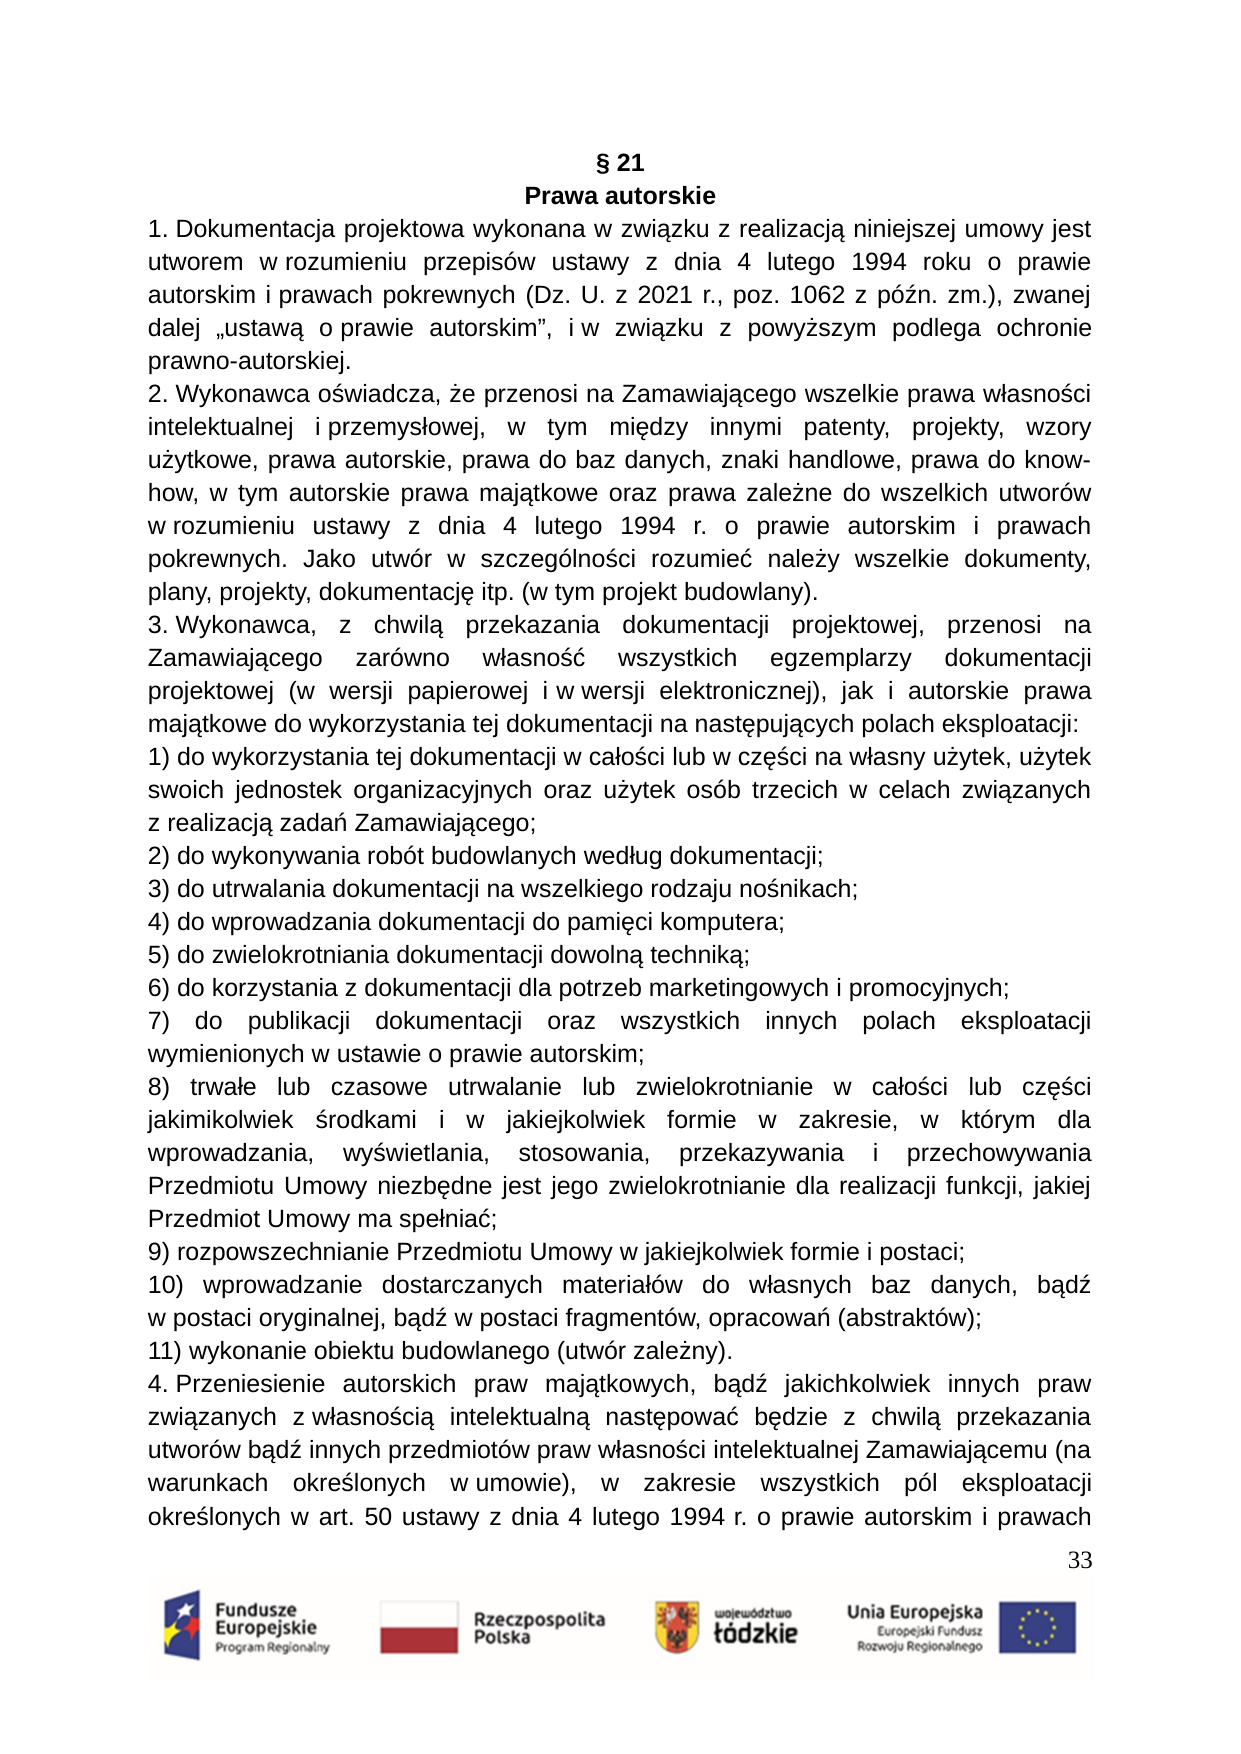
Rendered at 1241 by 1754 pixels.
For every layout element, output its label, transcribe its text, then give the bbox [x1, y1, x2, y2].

text 1. Dokumentacja projektowa wykonana w związku z realizacją niniejszej umowy jest utworem w rozumieniu przepisów ustawy z dnia 4 lutego 1994 roku o prawie autorskim i prawach pokrewnych (Dz. U. z 2021 r., poz. 1062 z późn. zm.), zwanej dalej „ustawą o prawie autorskim”, i w związku z powyższym podlega ochronie prawno-autorskiej. [148, 214, 1093, 374]
text § 21 [148, 148, 1093, 176]
text 3) do utrwalania dokumentacji na wszelkiego rodzaju nośnikach; [148, 874, 1093, 903]
text 8) trwałe lub czasowe utrwalanie lub zwielokrotnianie w całości lub części jakimikolwiek środkami i w jakiejkolwiek formie w zakresie, w którym dla wprowadzania, wyświetlania, stosowania, przekazywania i przechowywania Przedmiotu Umowy niezbędne jest jego zwielokrotnianie dla realizacji funkcji, jakiej Przedmiot Umowy ma spełniać; [148, 1072, 1093, 1233]
picture [147, 1574, 1095, 1681]
text 3. Wykonawca, z chwilą przekazania dokumentacji projektowej, przenosi na Zamawiającego zarówno własność wszystkich egzemplarzy dokumentacji projektowej (w wersji papierowej i w wersji elektronicznej), jak i autorskie prawa majątkowe do wykorzystania tej dokumentacji na następujących polach eksploatacji: [148, 610, 1093, 738]
text 2) do wykonywania robót budowlanych według dokumentacji; [148, 841, 1093, 870]
text 10) wprowadzanie dostarczanych materiałów do własnych baz danych, bądź w postaci oryginalnej, bądź w postaci fragmentów, opracowań (abstraktów); [148, 1270, 1093, 1332]
text 7) do publikacji dokumentacji oraz wszystkich innych polach eksploatacji wymienionych w ustawie o prawie autorskim; [148, 1006, 1093, 1068]
text 1) do wykorzystania tej dokumentacji w całości lub w części na własny użytek, użytek swoich jednostek organizacyjnych oraz użytek osób trzecich w celach związanych z realizacją zadań Zamawiającego; [148, 742, 1093, 837]
text 9) rozpowszechnianie Przedmiotu Umowy w jakiejkolwiek formie i postaci; [148, 1237, 1093, 1266]
text 4) do wprowadzania dokumentacji do pamięci komputera; [148, 907, 1093, 936]
text 5) do zwielokrotniania dokumentacji dowolną techniką; [148, 940, 1093, 969]
text 6) do korzystania z dokumentacji dla potrzeb marketingowych i promocyjnych; [148, 973, 1093, 1002]
text Prawa autorskie [148, 181, 1093, 209]
text 11) wykonanie obiektu budowlanego (utwór zależny). [148, 1336, 1093, 1365]
text 2. Wykonawca oświadcza, że przenosi na Zamawiającego wszelkie prawa własności intelektualnej i przemysłowej, w tym między innymi patenty, projekty, wzory użytkowe, prawa autorskie, prawa do baz danych, znaki handlowe, prawa do know-how, w tym autorskie prawa majątkowe oraz prawa zależne do wszelkich utworów w rozumieniu ustawy z dnia 4 lutego 1994 r. o prawie autorskim i prawach pokrewnych. Jako utwór w szczególności rozumieć należy wszelkie dokumenty, plany, projekty, dokumentację itp. (w tym projekt budowlany). [148, 379, 1093, 606]
